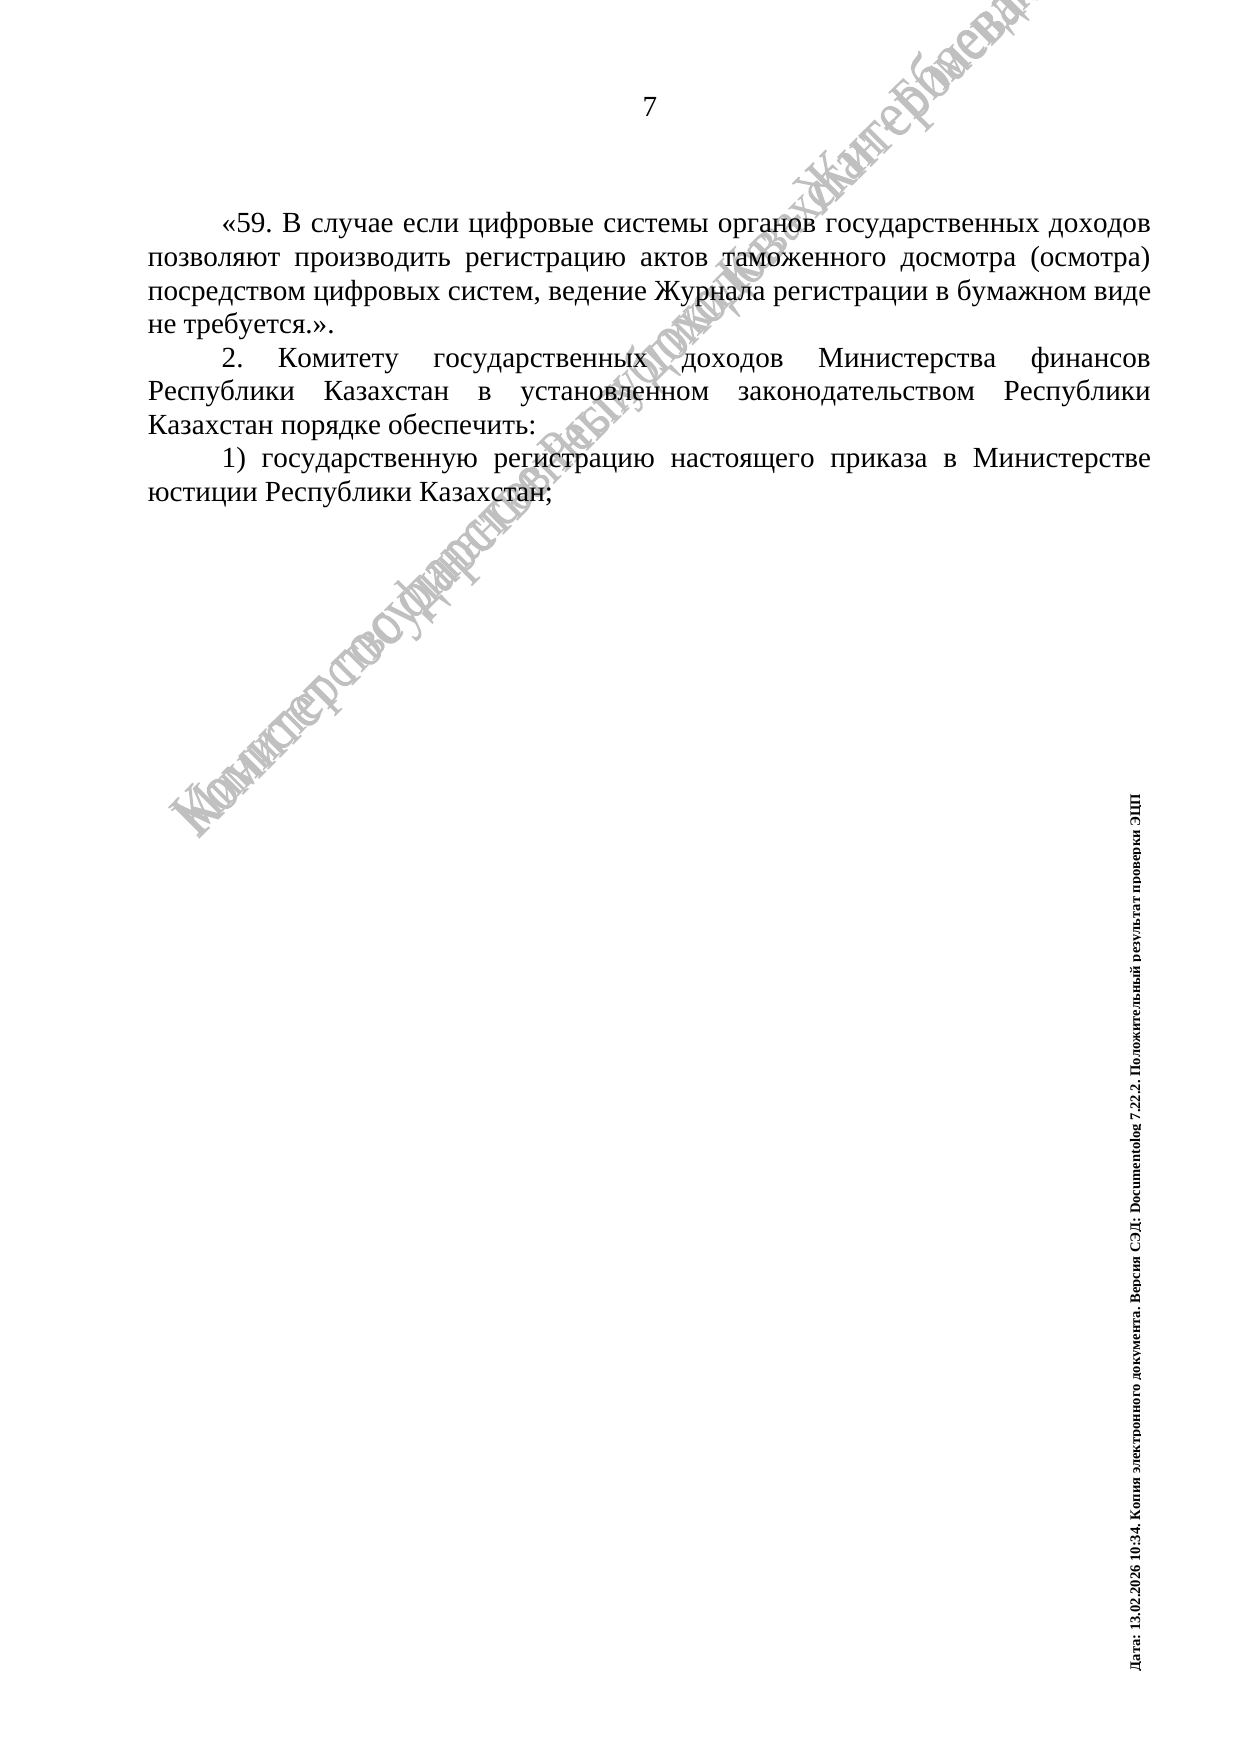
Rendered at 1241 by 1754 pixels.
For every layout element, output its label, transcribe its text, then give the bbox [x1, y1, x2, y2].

text 2. Комитету государственных доходов Министерства финансов Республики Казахстан в установленном законодательством Республики Казахстан порядке обеспечить: [148, 340, 1152, 440]
text 1) государственную регистрацию настоящего приказа в Министерстве юстиции Республики Казахстан; [148, 440, 1152, 507]
text «59. В случае если цифровые системы органов государственных доходов позволяют производить регистрацию актов таможенного досмотра (осмотра) посредством цифровых систем, ведение Журнала регистрации в бумажном виде не требуется.». [148, 206, 1152, 340]
